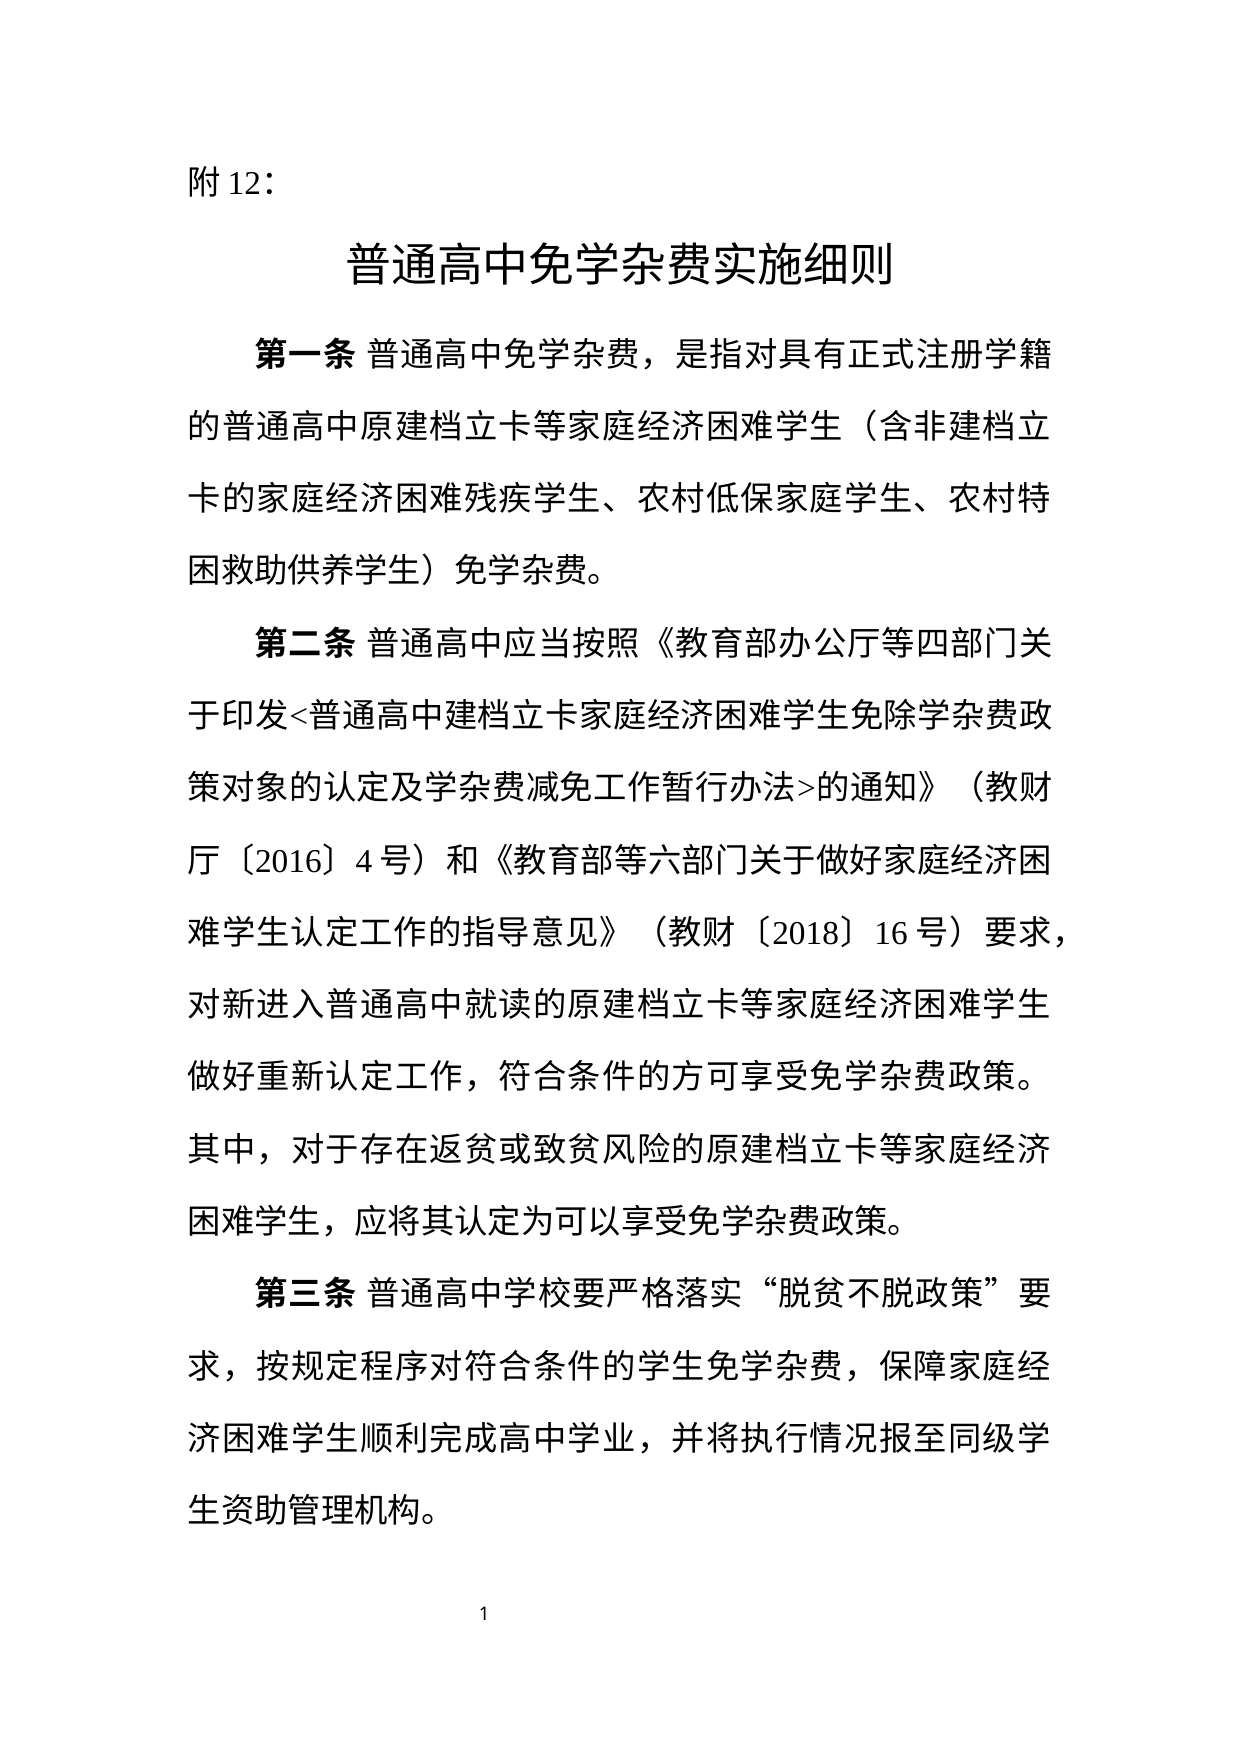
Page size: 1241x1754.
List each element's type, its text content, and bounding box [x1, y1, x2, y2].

text 第一条 普通高中免学杂费，是指对具有正式注册学籍的普通高中原建档立卡等家庭经济困难学生（含非建档立卡的家庭经济困难残疾学生、农村低保家庭学生、农村特困救助供养学生）免学杂费。 [187, 327, 1053, 592]
text 普通高中免学杂费实施细则 [187, 228, 1053, 294]
text 附12： [187, 156, 1053, 204]
text 第二条 普通高中应当按照《教育部办公厅等四部门关于印发<普通高中建档立卡家庭经济困难学生免除学杂费政策对象的认定及学杂费减免工作暂行办法>的通知》（教财厅〔2016〕4号）和《教育部等六部门关于做好家庭经济困难学生认定工作的指导意见》（教财〔2018〕16号）要求，对新进入普通高中就读的原建档立卡等家庭经济困难学生，做好重新认定工作，符合条件的方可享受免学杂费政策。其中，对于存在返贫或致贫风险的原建档立卡等家庭经济困难学生，应将其认定为可以享受免学杂费政策。 [187, 616, 1053, 1243]
text 第三条 普通高中学校要严格落实“脱贫不脱政策”要求，按规定程序对符合条件的学生免学杂费，保障家庭经济困难学生顺利完成高中学业，并将执行情况报至同级学生资助管理机构。 [187, 1267, 1053, 1532]
